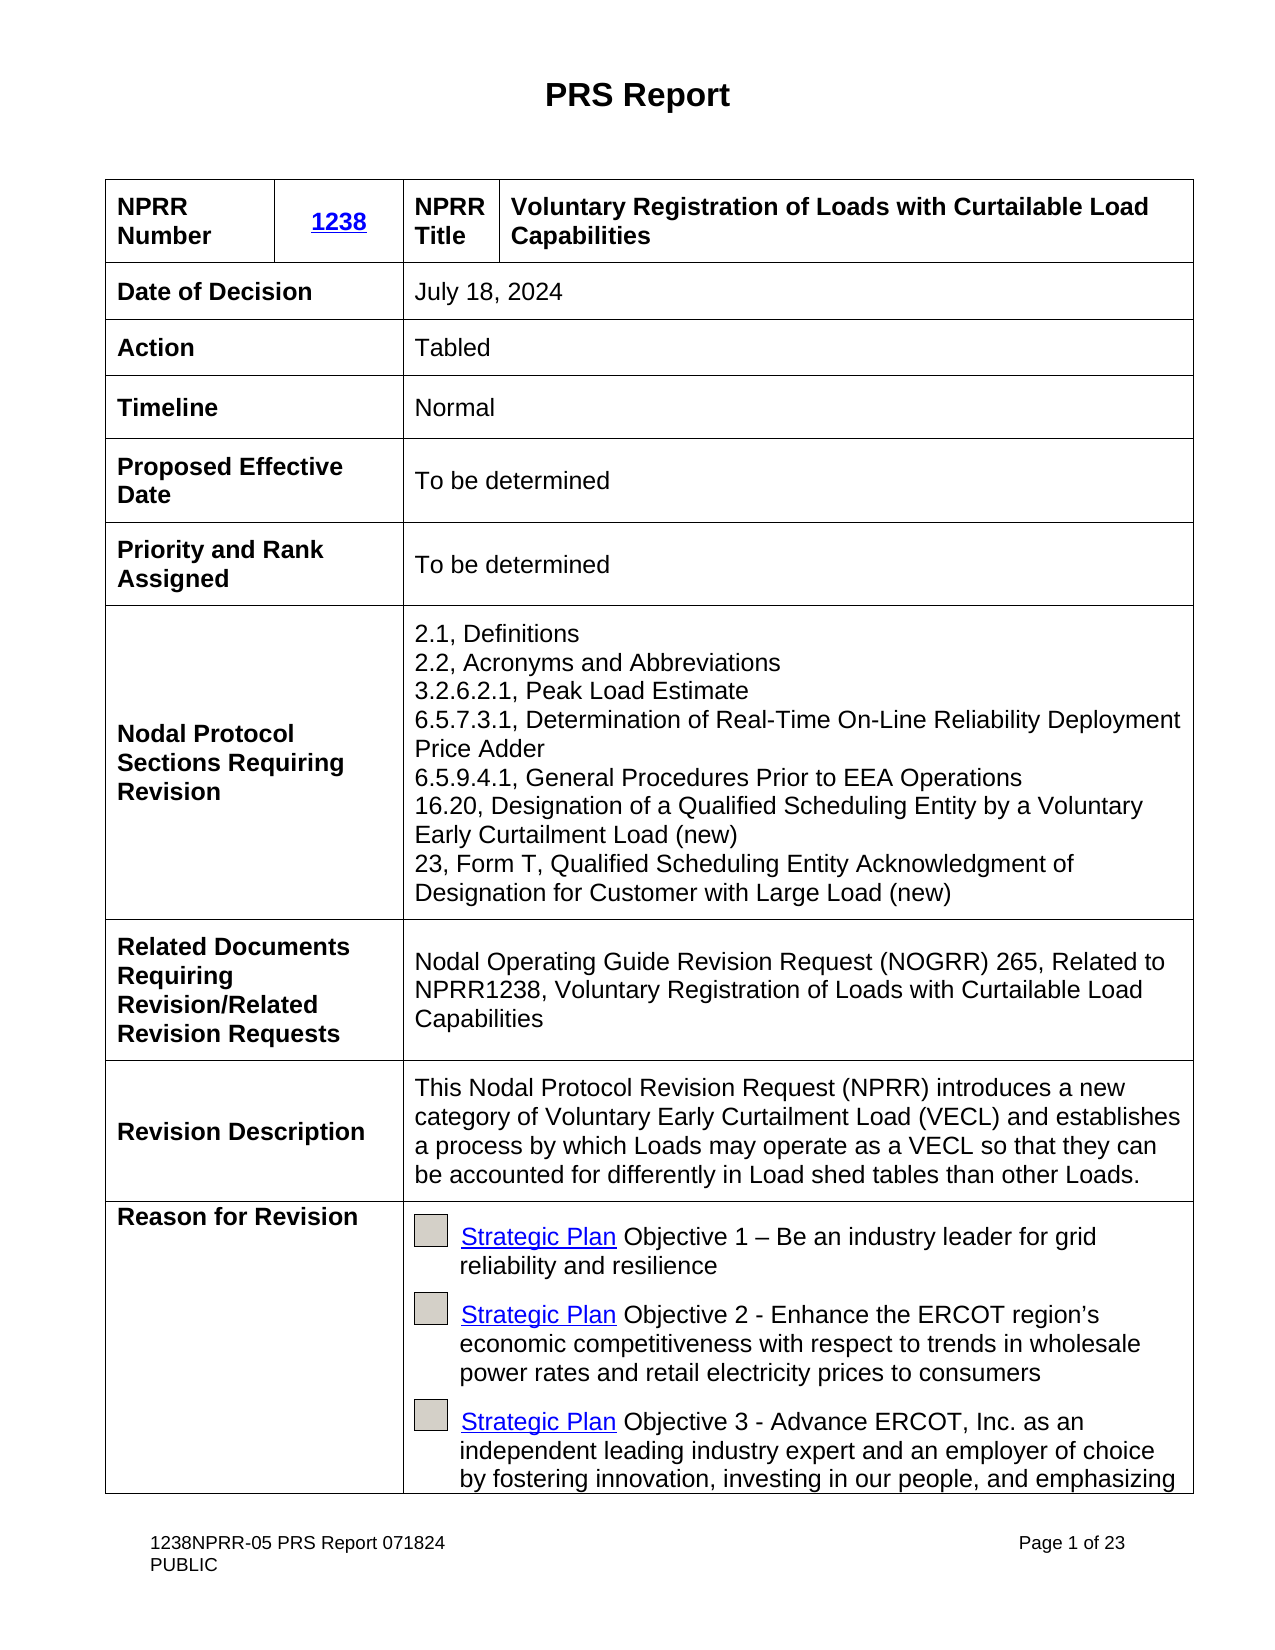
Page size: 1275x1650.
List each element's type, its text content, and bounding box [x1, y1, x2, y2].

table_header NPRR Number [106, 180, 274, 262]
table_cell To be determined [404, 523, 1193, 605]
table_cell Timeline [106, 376, 403, 438]
table_cell Revision Description [106, 1061, 403, 1201]
table_cell Reason for Revision [106, 1202, 403, 1493]
table_cell Related Documents Requiring Revision/Related Revision Requests [106, 920, 403, 1060]
table_cell Tabled [404, 320, 1193, 374]
table_cell Date of Decision [106, 263, 403, 318]
table_cell To be determined [404, 439, 1193, 522]
table_cell Nodal Protocol Sections Requiring Revision [106, 606, 403, 919]
table_cell Priority and Rank Assigned [106, 523, 403, 605]
table_cell Action [106, 320, 403, 374]
table_header NPRR Title [404, 180, 499, 262]
table_cell 2.1, Definitions 2.2, Acronyms and Abbreviations 3.2.6.2.1, Peak Load Estimate 6.5.7.3.1, Determination of Real-Time On-Line Reliability Deployment Price Adder 6.5.9.4.1, General Procedures Prior to EEA Operations 16.20, Designation of a Qualified Scheduling Entity by a Voluntary Early Curtailment Load (new) 23, Form T, Qualified Scheduling Entity Acknowledgment of Designation for Customer with Large Load (new) [404, 606, 1193, 919]
table_cell Proposed Effective Date [106, 439, 403, 522]
table_cell Normal [404, 376, 1193, 438]
table_header 1238 [275, 180, 403, 262]
table_cell This Nodal Protocol Revision Request (NPRR) introduces a new category of Voluntary Early Curtailment Load (VECL) and establishes a process by which Loads may operate as a VECL so that they can be accounted for differently in Load shed tables than other Loads. [404, 1061, 1193, 1201]
table_cell July 18, 2024 [404, 263, 1193, 318]
table_header Voluntary Registration of Loads with Curtailable Load Capabilities [500, 180, 1193, 262]
table_cell Nodal Operating Guide Revision Request (NOGRR) 265, Related to NPRR1238, Voluntary Registration of Loads with Curtailable Load Capabilities [404, 920, 1193, 1060]
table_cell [404, 1202, 1193, 1493]
